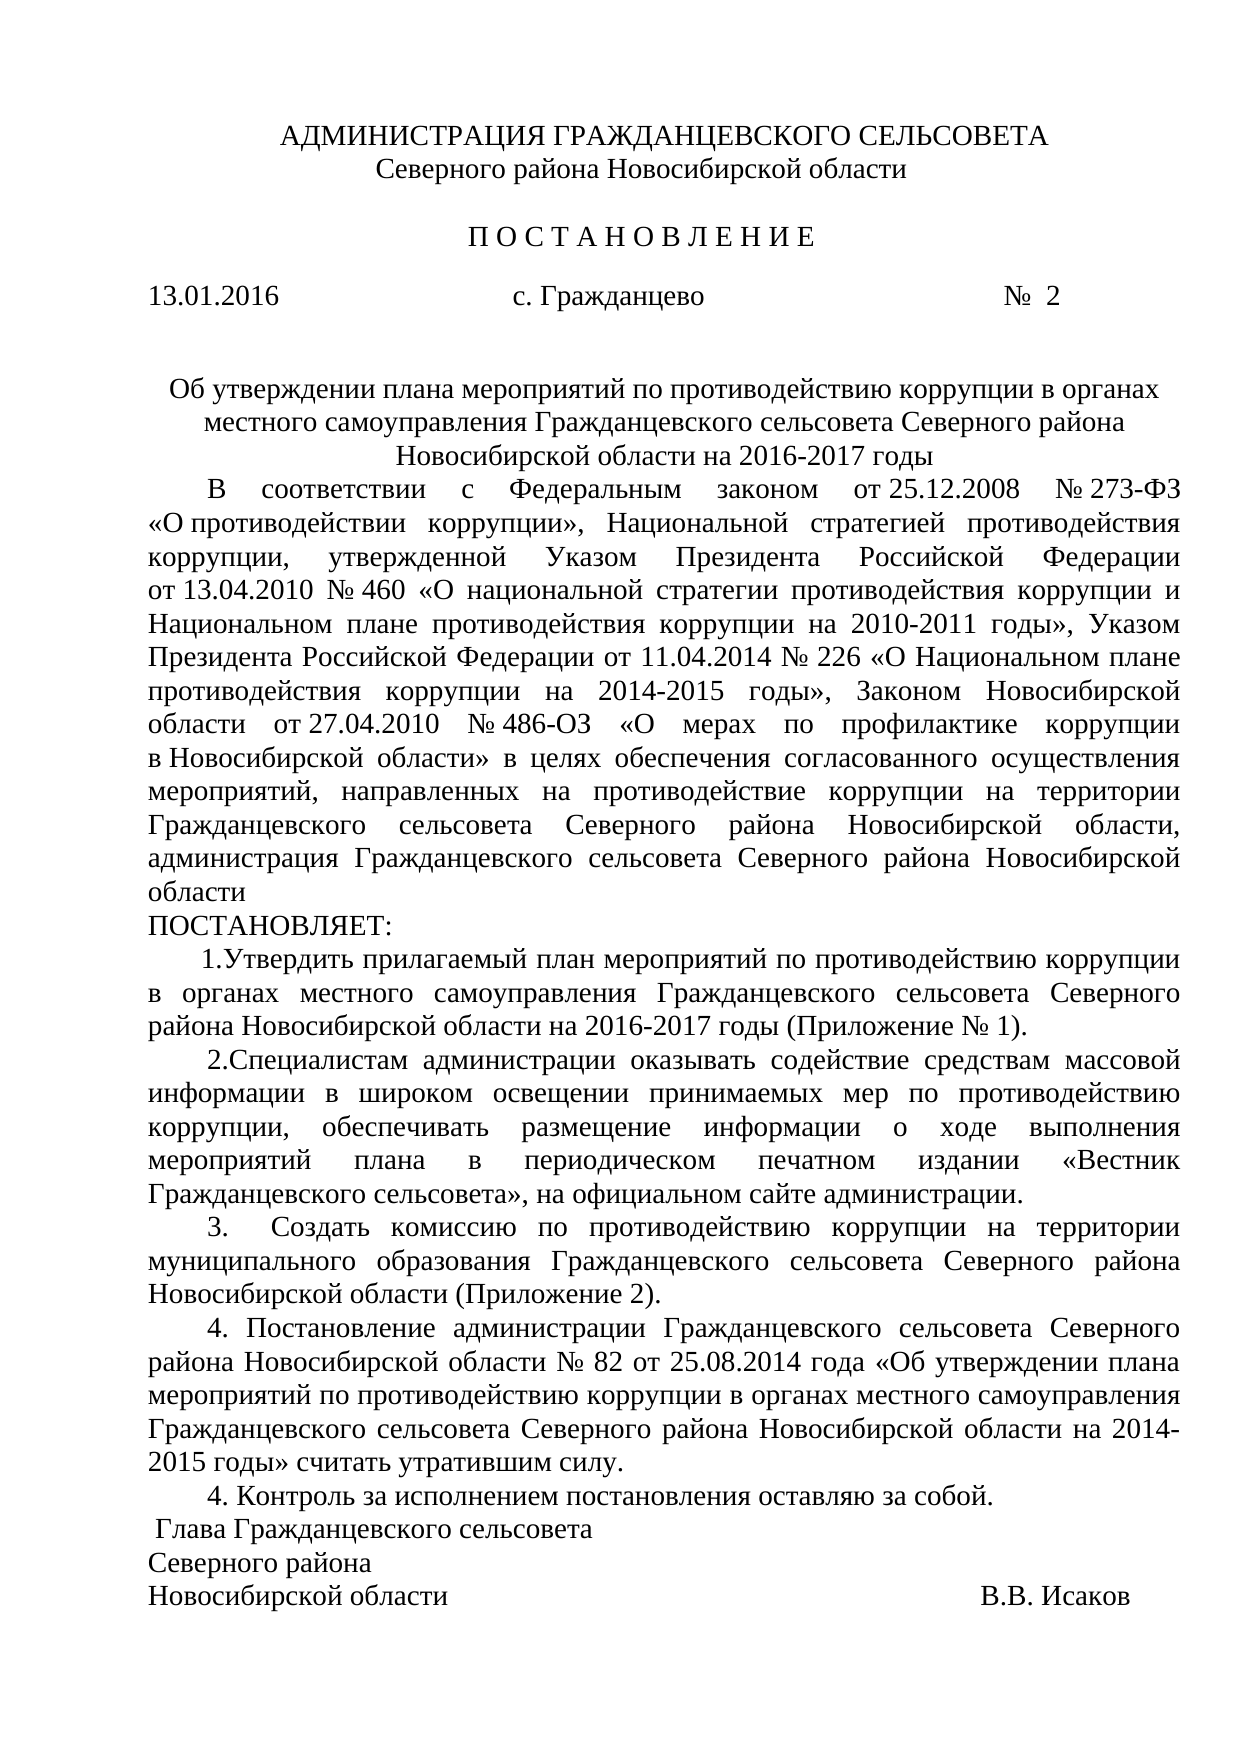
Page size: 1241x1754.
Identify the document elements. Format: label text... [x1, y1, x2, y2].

text Глава Гражданцевского сельсовета [148, 1511, 1181, 1545]
text Новосибирской области В.В. Исаков [148, 1578, 1181, 1612]
text 13.01.2016 с. Гражданцево № 2 [148, 278, 1173, 312]
text П О С Т А Н О В Л Е Н И Е [204, 219, 1013, 252]
text В соответствии с Федеральным законом от 25.12.2008 № 273-ФЗ «О противодействии коррупции», Национальной стратегией противодействия коррупции, утвержденной Указом Президента Российской Федерации от 13.04.2010 № 460 «О национальной стратегии противодействия коррупции и Национальном плане противодействия коррупции на 2010-2011 годы», Указом Президента Российской Федерации от 11.04.2014 № 226 «О Национальном плане противодействия коррупции на 2014-2015 годы», Законом Новосибирской области от 27.04.2010 № 486-ОЗ «О мерах по профилактике коррупции в Новосибирской области» в целях обеспечения согласованного осуществления мероприятий, направленных на противодействие коррупции на территории Гражданцевского сельсовета Северного района Новосибирской области, администрация Гражданцевского сельсовета Северного района Новосибирской области [148, 472, 1181, 908]
text 2.Специалистам администрации оказывать содействие средствам массовой информации в широком освещении принимаемых мер по противодействию коррупции, обеспечивать размещение информации о ходе выполнения мероприятий плана в периодическом печатном издании «Вестник Гражданцевского сельсовета», на официальном сайте администрации. [148, 1042, 1181, 1209]
title 1.Утвердить прилагаемый план мероприятий по противодействию коррупции в органах местного самоуправления Гражданцевского сельсовета Северного района Новосибирской области на 2016-2017 годы (Приложение № 1). [148, 941, 1181, 1042]
text 3. Создать комиссию по противодействию коррупции на территории муниципального образования Гражданцевского сельсовета Северного района Новосибирской области (Приложение 2). [148, 1209, 1181, 1310]
text 4. Постановление администрации Гражданцевского сельсовета Северного района Новосибирской области № 82 от 25.08.2014 года «Об утверждении плана мероприятий по противодействию коррупции в органах местного самоуправления Гражданцевского сельсовета Северного района Новосибирской области на 2014-2015 годы» считать утратившим силу. [148, 1310, 1181, 1478]
text АДМИНИСТРАЦИЯ ГРАЖДАНЦЕВСКОГО СЕЛЬСОВЕТА [148, 118, 1181, 152]
text Северного района [148, 1545, 1181, 1578]
title Об утверждении плана мероприятий по противодействию коррупции в органах местного самоуправления Гражданцевского сельсовета Северного района Новосибирской области на 2016-2017 годы [148, 371, 1181, 472]
text Северного района Новосибирской области [204, 152, 1013, 185]
text ПОСТАНОВЛЯЕТ: [148, 908, 1181, 941]
text 4. Контроль за исполнением постановления оставляю за собой. [148, 1478, 1181, 1511]
